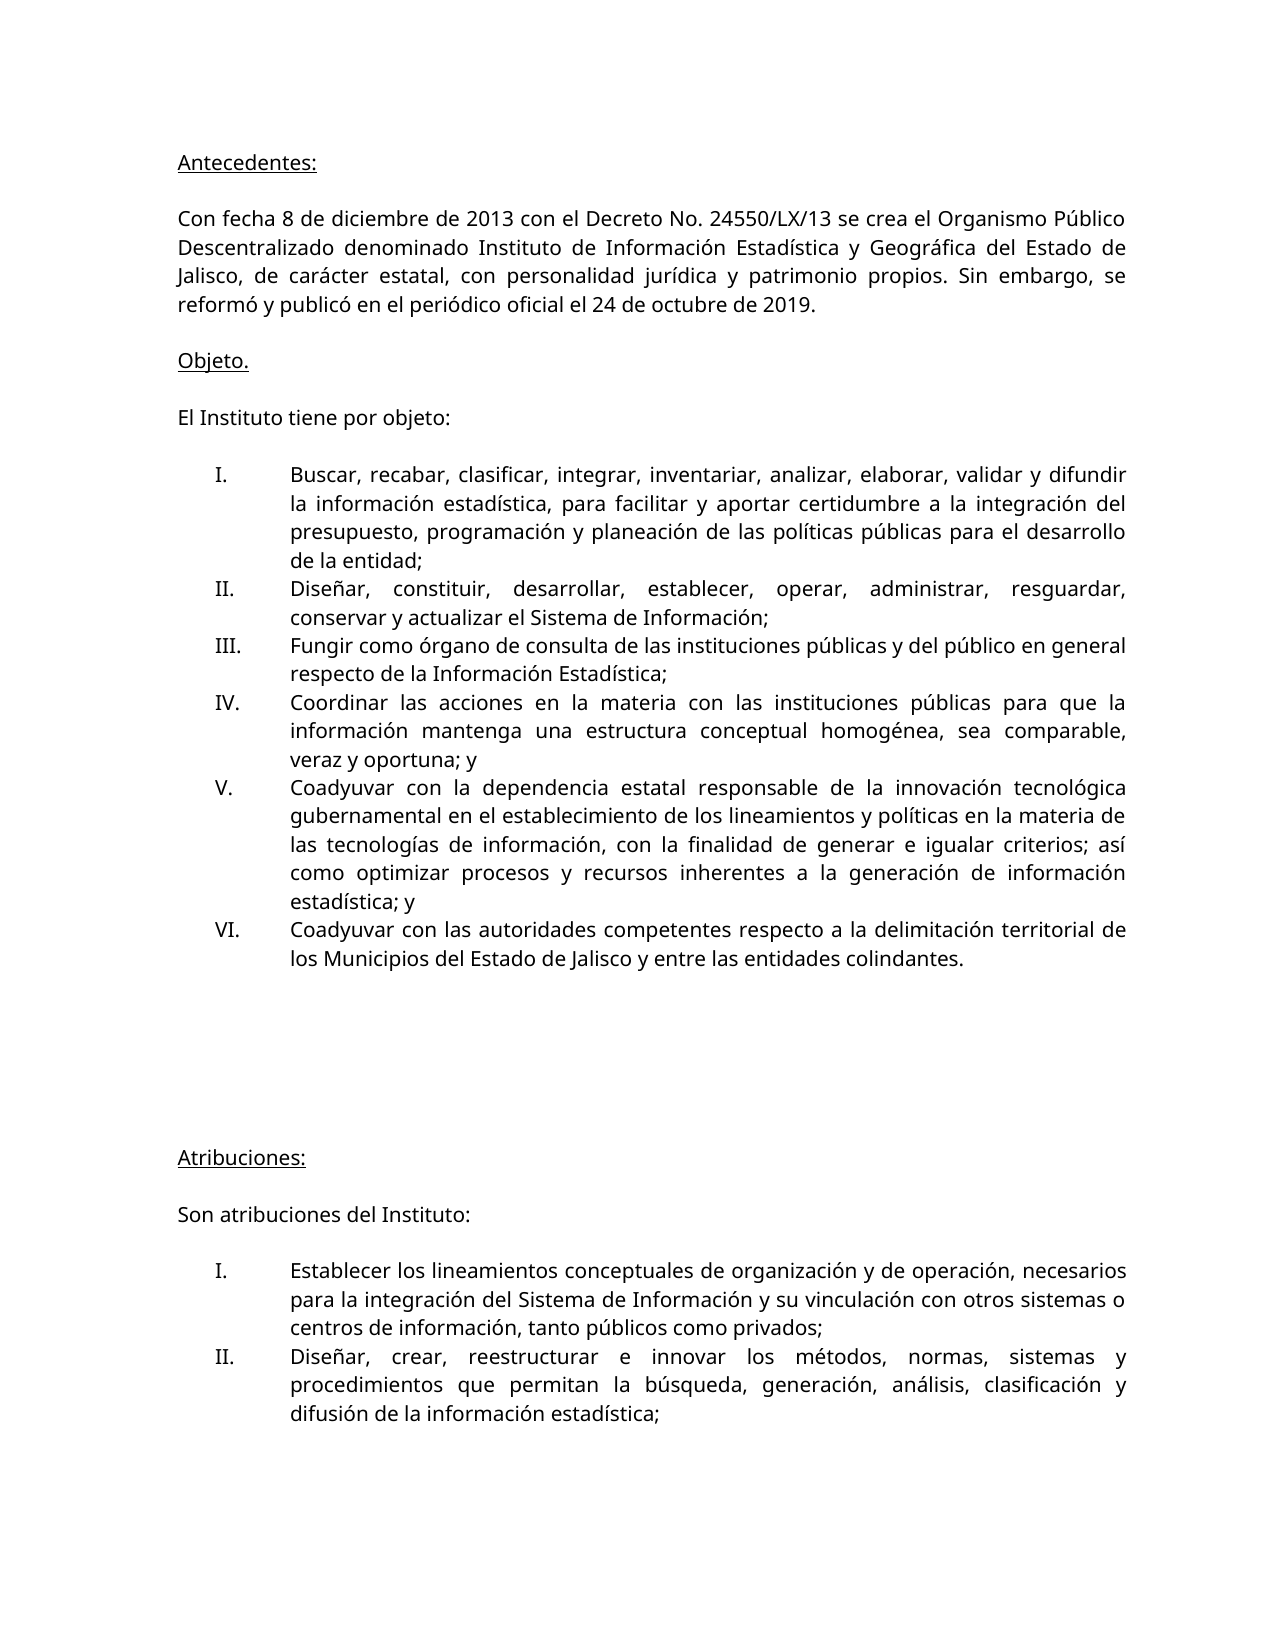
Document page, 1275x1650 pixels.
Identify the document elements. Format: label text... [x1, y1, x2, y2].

text Objeto. [177, 347, 1127, 375]
list Fungir como órgano de consulta de las instituciones públicas y del público en general respecto de la Información Estadística; [215, 631, 1127, 688]
list Coadyuvar con las autoridades competentes respecto a la delimitación territorial de los Municipios del Estado de Jalisco y entre las entidades colindantes. [215, 915, 1127, 972]
text Con fecha 8 de diciembre de 2013 con el Decreto No. 24550/LX/13 se crea el Organismo Público Descentralizado denominado Instituto de Información Estadística y Geográfica del Estado de Jalisco, de carácter estatal, con personalidad jurídica y patrimonio propios. Sin embargo, se reformó y publicó en el periódico oficial el 24 de octubre de 2019. [177, 204, 1127, 318]
text Antecedentes: [177, 148, 1127, 176]
list Buscar, recabar, clasificar, integrar, inventariar, analizar, elaborar, validar y difundir la información estadística, para facilitar y aportar certidumbre a la integración del presupuesto, programación y planeación de las políticas públicas para el desarrollo de la entidad; [215, 460, 1127, 574]
text Son atribuciones del Instituto: [177, 1200, 1127, 1228]
list Coordinar las acciones en la materia con las instituciones públicas para que la información mantenga una estructura conceptual homogénea, sea comparable, veraz y oportuna; y [215, 688, 1127, 773]
list Diseñar, crear, reestructurar e innovar los métodos, normas, sistemas y procedimientos que permitan la búsqueda, generación, análisis, clasificación y difusión de la información estadística; [215, 1342, 1127, 1427]
list Establecer los lineamientos conceptuales de organización y de operación, necesarios para la integración del Sistema de Información y su vinculación con otros sistemas o centros de información, tanto públicos como privados; [215, 1257, 1127, 1342]
text El Instituto tiene por objeto: [177, 403, 1127, 432]
list Diseñar, constituir, desarrollar, establecer, operar, administrar, resguardar, conservar y actualizar el Sistema de Información; [215, 574, 1127, 631]
text Atribuciones: [177, 1143, 1127, 1171]
list Coadyuvar con la dependencia estatal responsable de la innovación tecnológica gubernamental en el establecimiento de los lineamientos y políticas en la materia de las tecnologías de información, con la finalidad de generar e igualar criterios; así como optimizar procesos y recursos inherentes a la generación de información estadística; y [215, 773, 1127, 915]
